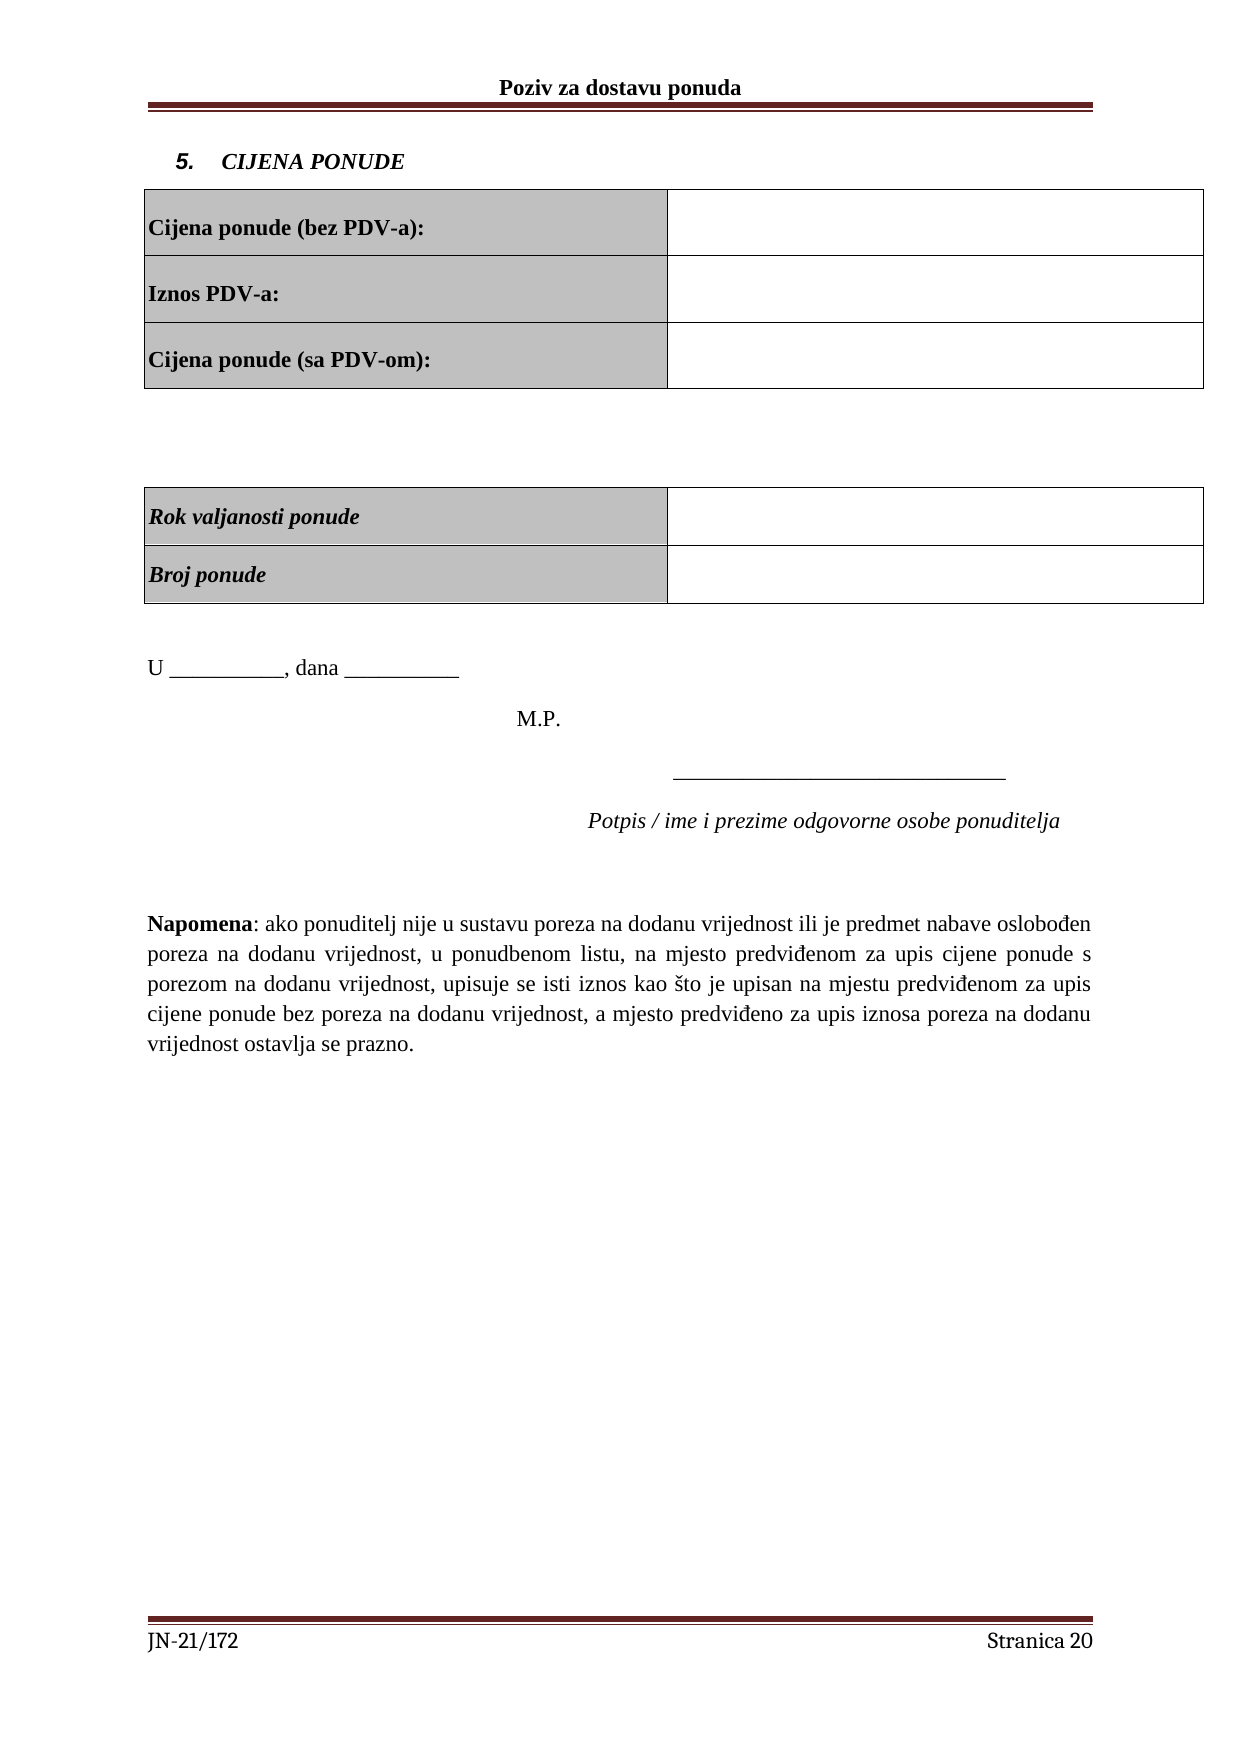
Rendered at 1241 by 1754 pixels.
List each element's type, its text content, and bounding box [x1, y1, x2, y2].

table_header Cijena ponude (bez PDV-a): [145, 190, 667, 255]
table_cell [668, 546, 1203, 602]
text _____________________________ [147, 757, 1093, 783]
table_cell Broj ponude [145, 546, 667, 602]
table_cell Cijena ponude (sa PDV-om): [145, 323, 667, 388]
table_cell [668, 323, 1203, 388]
text U __________, dana __________ [147, 654, 1093, 681]
table_header Rok valjanosti ponude [145, 488, 667, 544]
table_cell Iznos PDV-a: [145, 256, 667, 322]
list CIJENA PONUDE [175, 148, 1093, 174]
table_header [668, 190, 1203, 255]
text Potpis / ime i prezime odgovorne osobe ponuditelja [147, 808, 1093, 834]
text M.P. [148, 706, 1093, 732]
table_cell [668, 256, 1203, 322]
table_header [668, 488, 1203, 544]
text Napomena: ako ponuditelj nije u sustavu poreza na dodanu vrijednost ili je predmet nabave oslobođen poreza na dodanu vrijednost, u ponudbenom listu, na mjesto predviđenom za upis cijene ponude s porezom na dodanu vrijednost, upisuje se isti iznos kao što je upisan na mjestu predviđenom za upis cijene ponude bez poreza na dodanu vrijednost, a mjesto predviđeno za upis iznosa poreza na dodanu vrijednost ostavlja se prazno. [147, 910, 1093, 1057]
